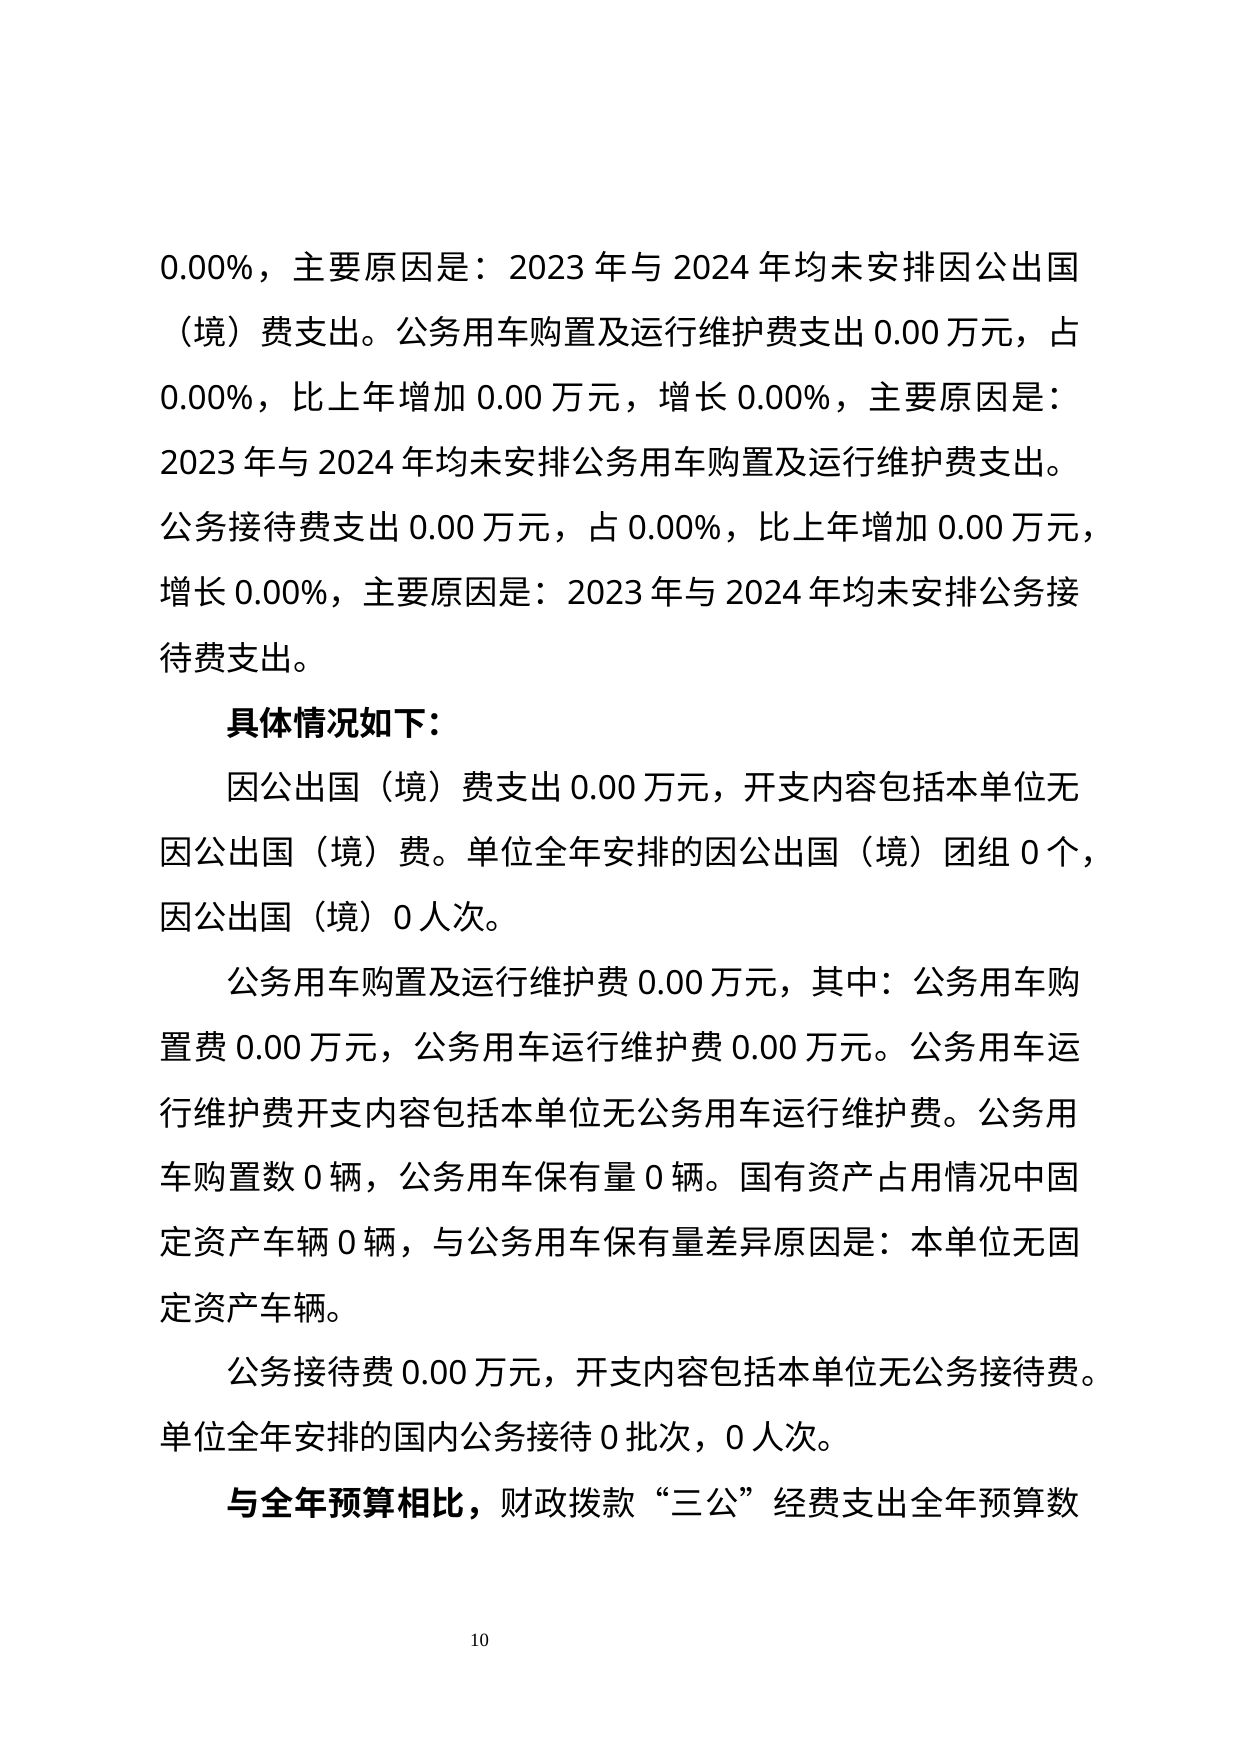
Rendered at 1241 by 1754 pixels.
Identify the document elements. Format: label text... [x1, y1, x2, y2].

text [159, 233, 1081, 688]
text 公务用车购置及运行维护费0.00万元，其中：公务用车购置费0.00万元，公务用车运行维护费0.00万元。公务用车运行维护费开支内容包括本单位无公务用车运行维护费。公务用车购置数0辆，公务用车保有量0辆。国有资产占用情况中固定资产车辆0辆，与公务用车保有量差异原因是：本单位无固定资产车辆。 [159, 948, 1081, 1338]
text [159, 1468, 1081, 1533]
text 公务接待费0.00万元，开支内容包括本单位无公务接待费。单位全年安排的国内公务接待0批次，0人次。 [159, 1338, 1081, 1468]
text 因公出国（境）费支出0.00万元，开支内容包括本单位无因公出国（境）费。单位全年安排的因公出国（境）团组0个，因公出国（境）0人次。 [159, 753, 1081, 948]
text 具体情况如下： [159, 688, 1081, 753]
